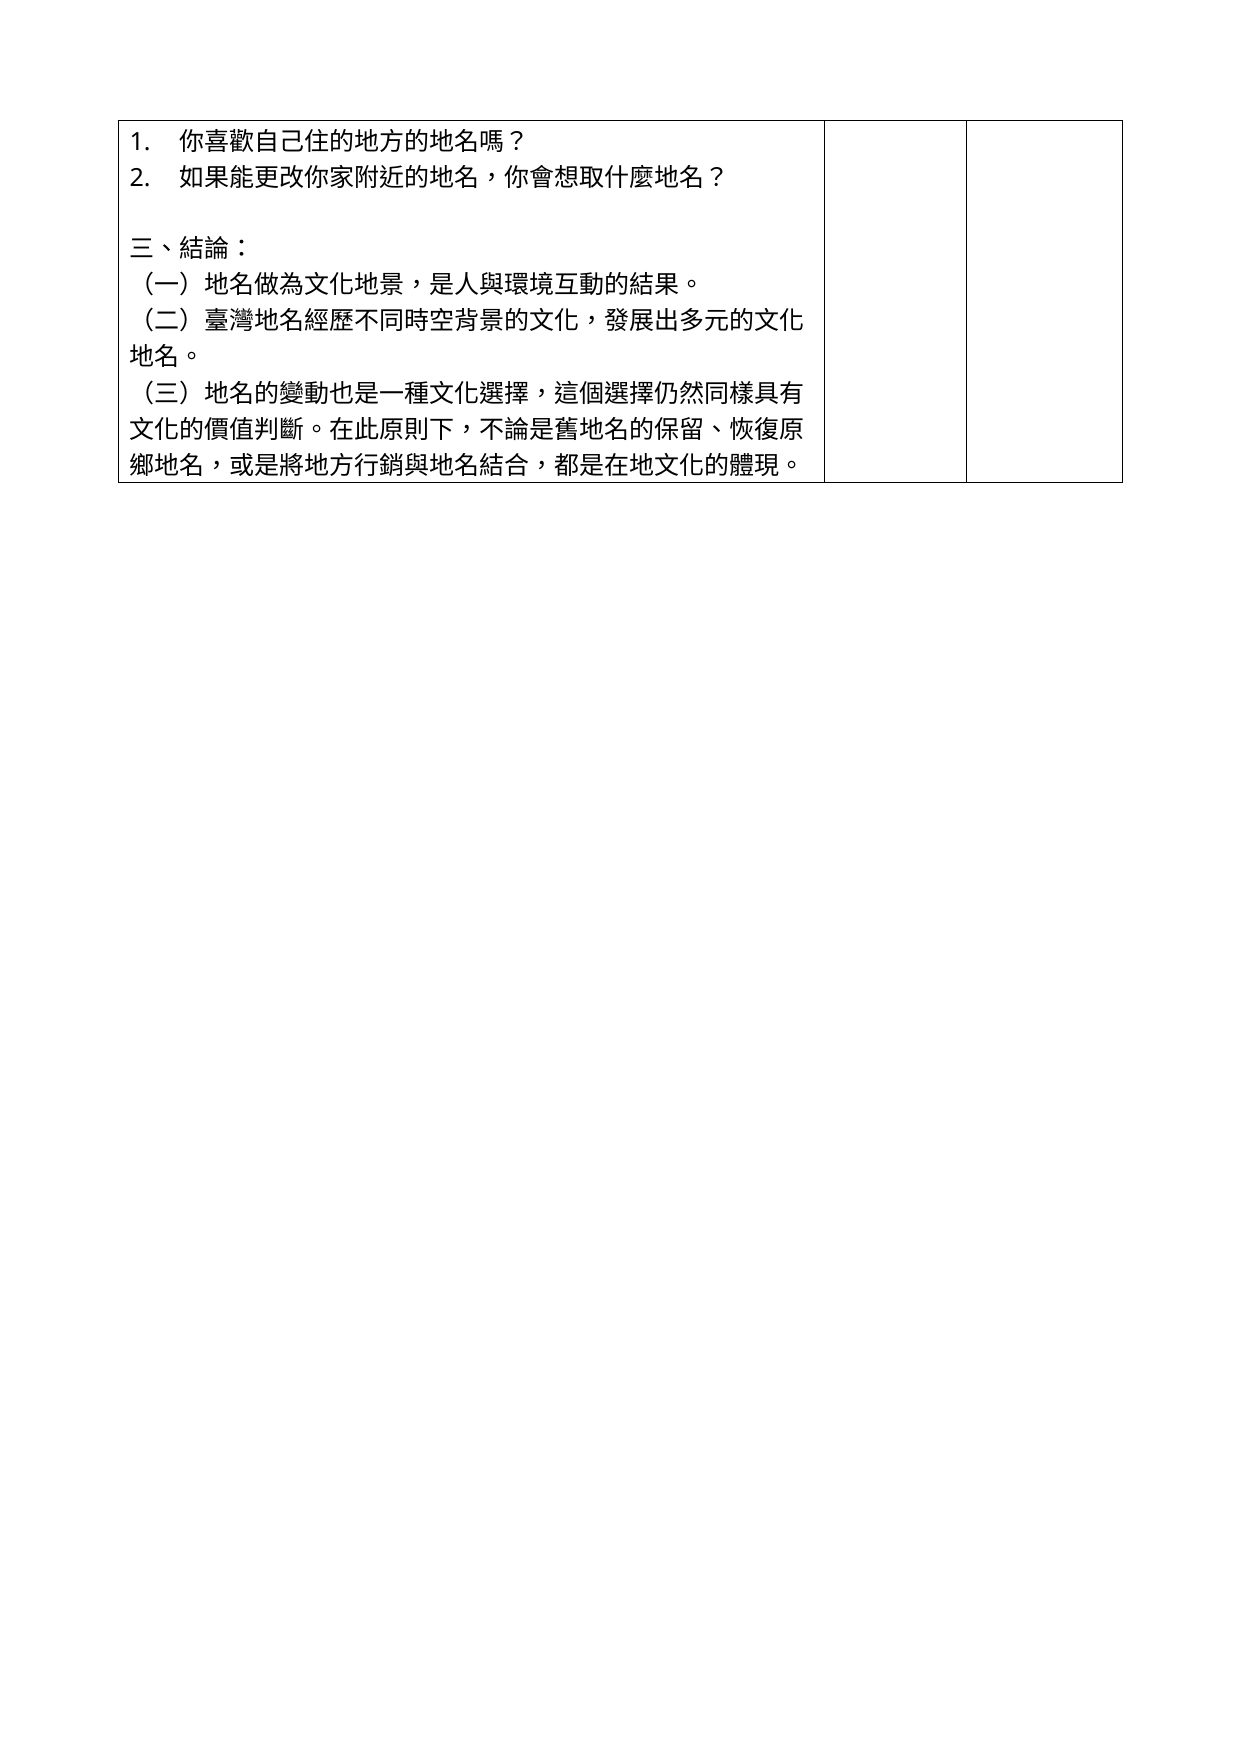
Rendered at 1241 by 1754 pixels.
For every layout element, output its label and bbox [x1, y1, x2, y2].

table_cell [967, 121, 1122, 482]
table_cell [119, 121, 824, 482]
table_cell [825, 121, 966, 482]
